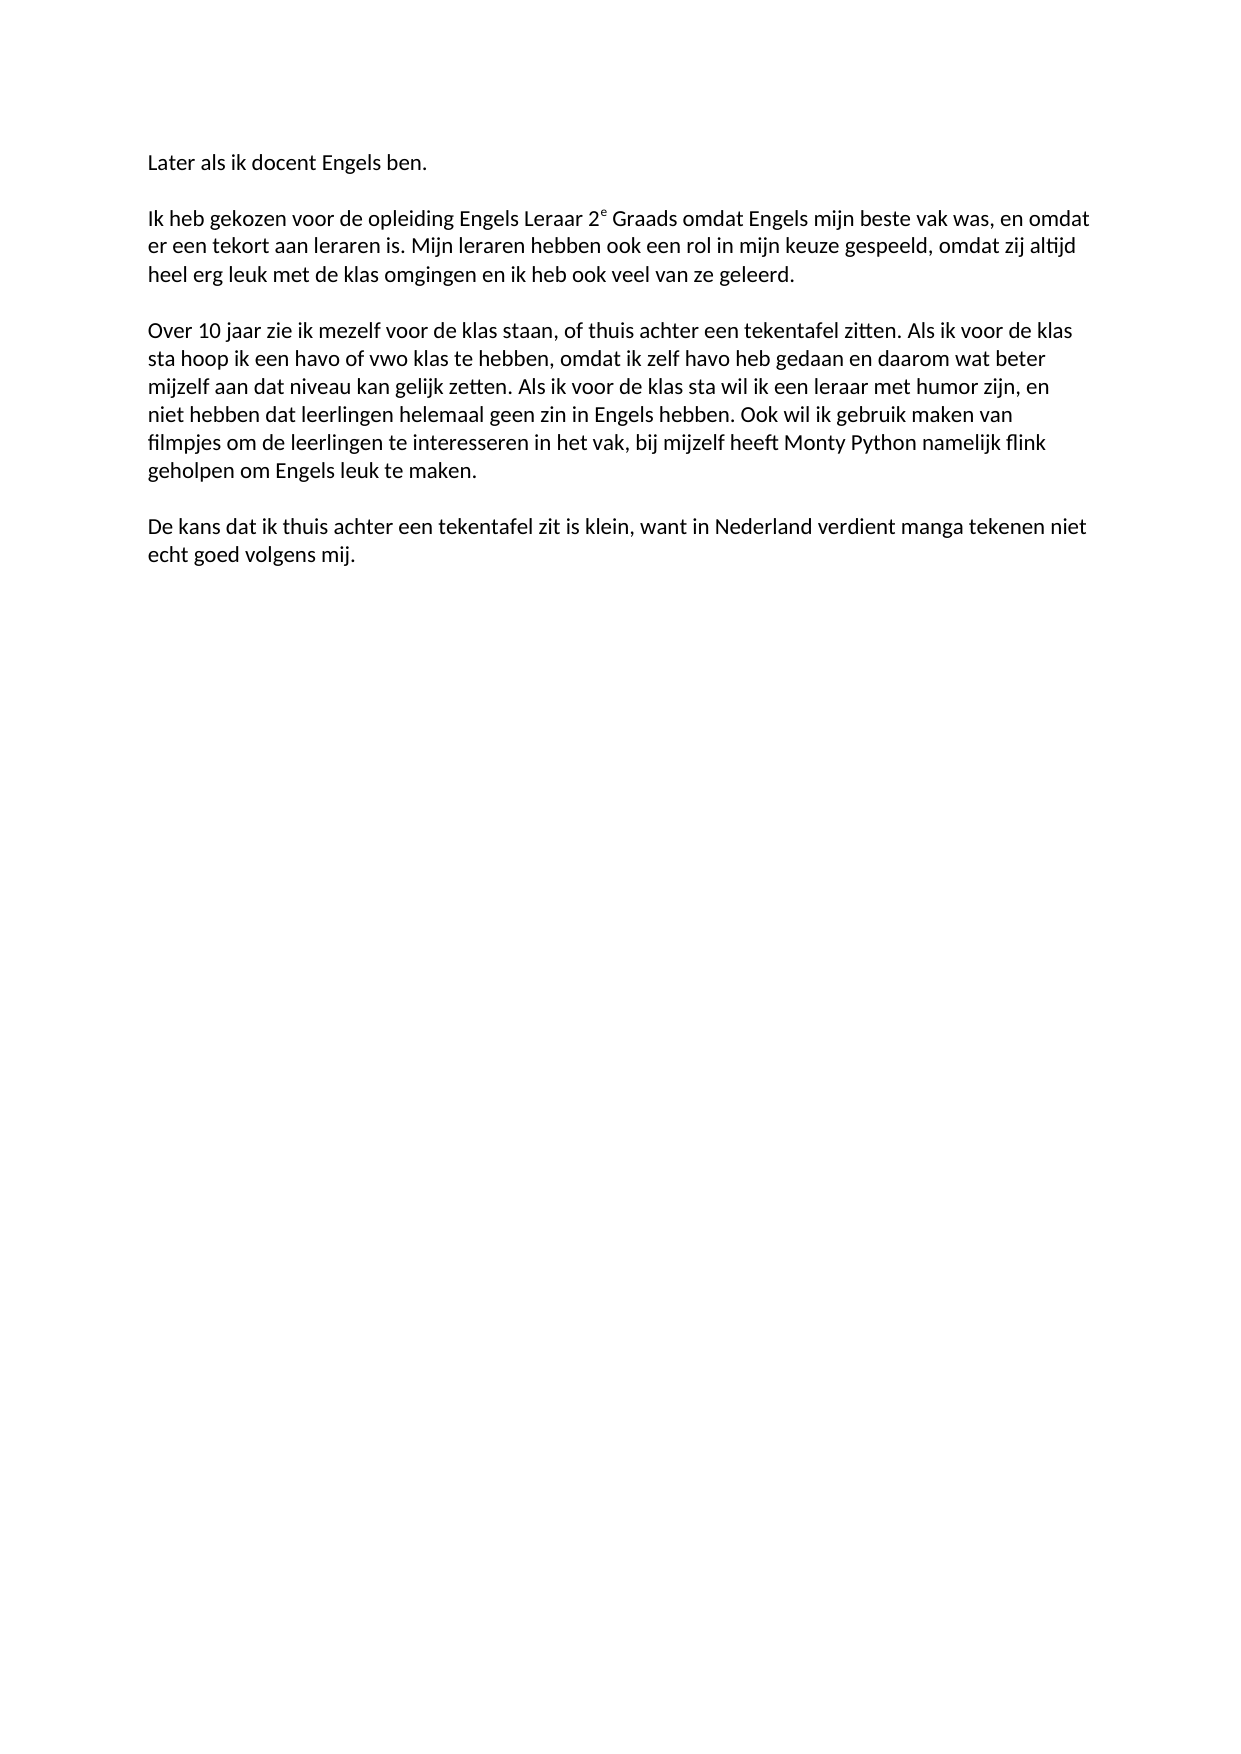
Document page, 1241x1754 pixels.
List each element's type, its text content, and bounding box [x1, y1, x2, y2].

text Over 10 jaar zie ik mezelf voor de klas staan, of thuis achter een tekentafel zitten. Als ik voor de klas sta hoop ik een havo of vwo klas te hebben, omdat ik zelf havo heb gedaan en daarom wat beter mijzelf aan dat niveau kan gelijk zetten. Als ik voor de klas sta wil ik een leraar met humor zijn, en niet hebben dat leerlingen helemaal geen zin in Engels hebben. Ook wil ik gebruik maken van filmpjes om de leerlingen te interesseren in het vak, bij mijzelf heeft Monty Python namelijk flink geholpen om Engels leuk te maken. [148, 316, 1093, 484]
text De kans dat ik thuis achter een tekentafel zit is klein, want in Nederland verdient manga tekenen niet echt goed volgens mij. [148, 512, 1093, 568]
text Ik heb gekozen voor de opleiding Engels Leraar 2e Graads omdat Engels mijn beste vak was, en omdat er een tekort aan leraren is. Mijn leraren hebben ook een rol in mijn keuze gespeeld, omdat zij altijd heel erg leuk met de klas omgingen en ik heb ook veel van ze geleerd. [148, 204, 1093, 288]
text Later als ik docent Engels ben. [148, 148, 1093, 176]
